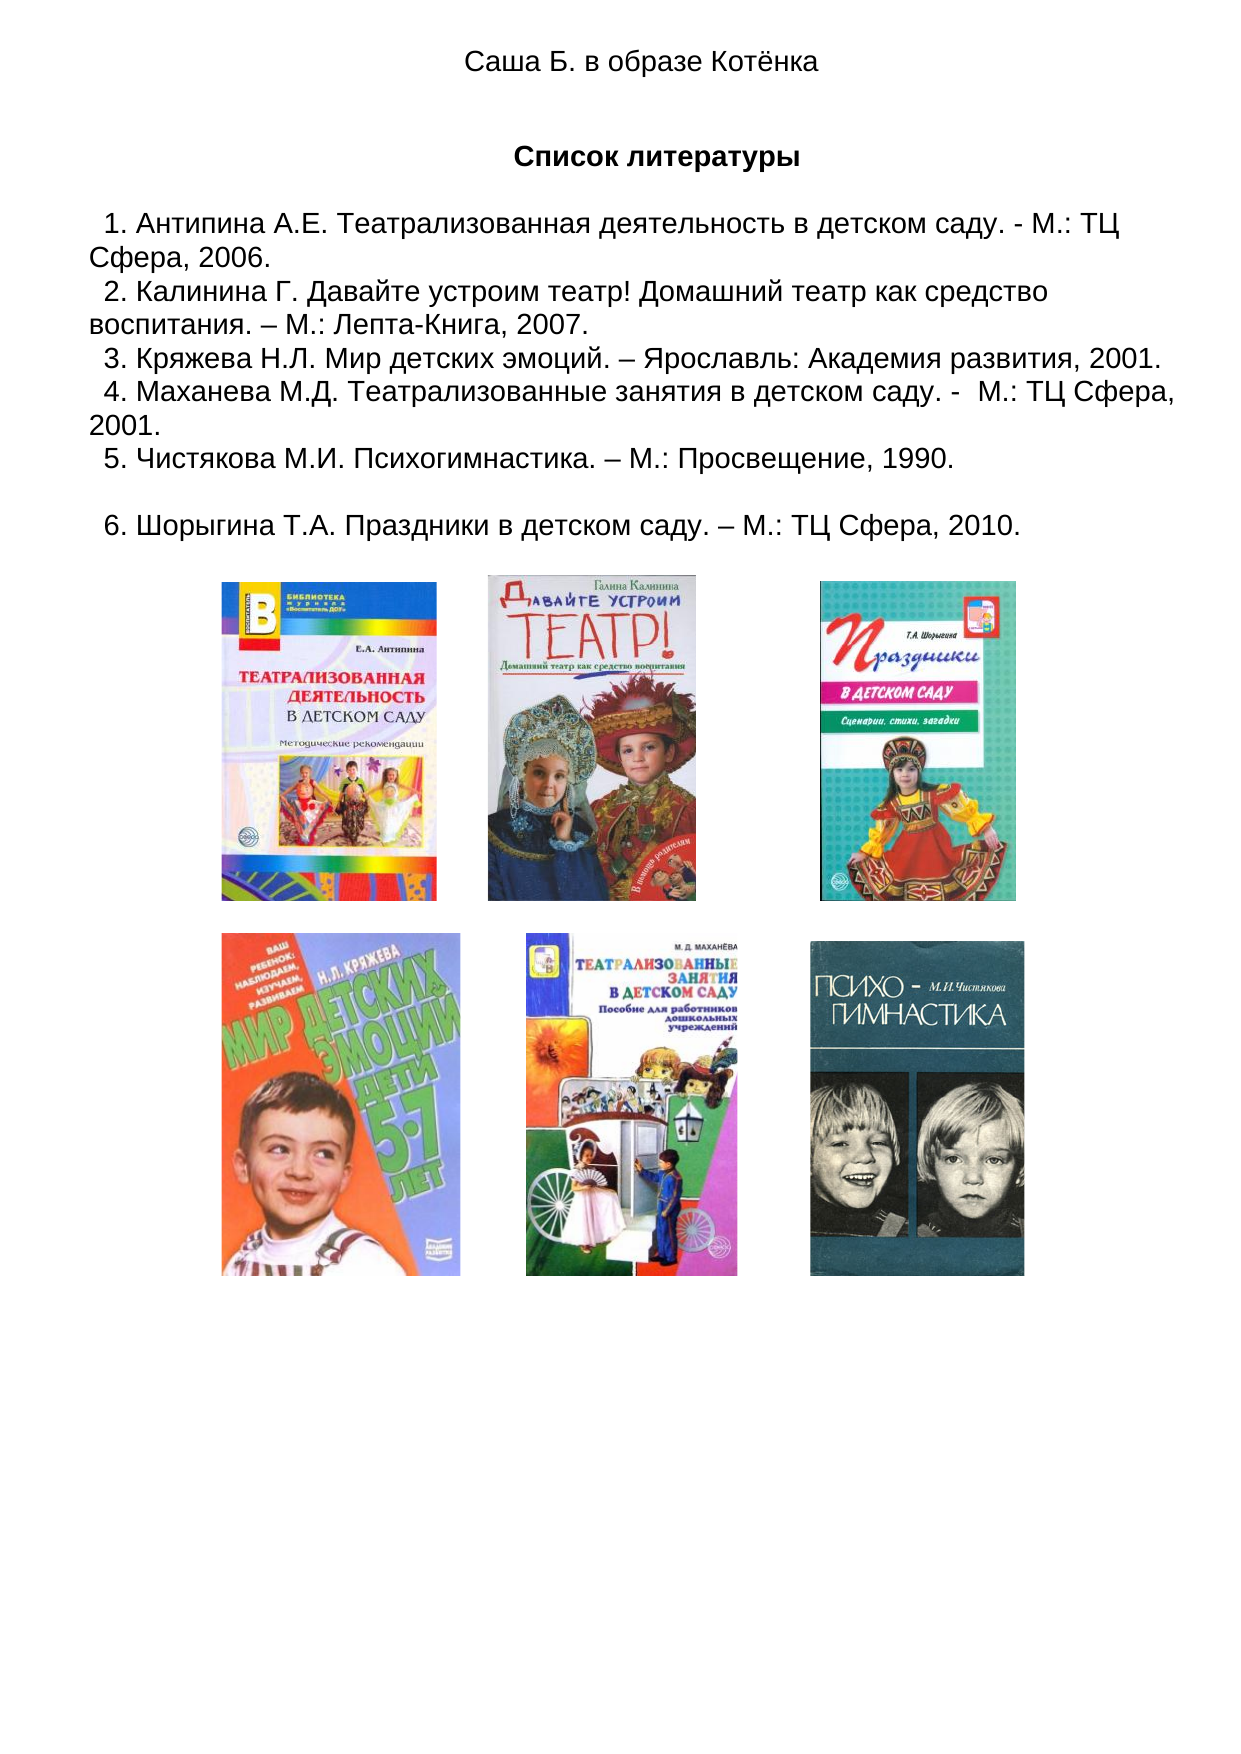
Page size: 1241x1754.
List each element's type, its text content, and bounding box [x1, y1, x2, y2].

text Саша Б. в образе Котёнка [148, 44, 1211, 78]
picture [526, 933, 738, 1276]
text 1. Антипина А.Е. Театрализованная деятельность в детском саду. - М.: ТЦ Сфера, 2006. [88, 207, 1211, 274]
picture [221, 582, 437, 901]
picture [221, 933, 461, 1276]
text Список литературы [88, 139, 1211, 173]
text 5. Чистякова М.И. Психогимнастика. – М.: Просвещение, 1990. [88, 441, 1211, 475]
picture [820, 581, 1016, 901]
picture [810, 941, 1025, 1276]
picture [487, 575, 696, 901]
text 3. Кряжева Н.Л. Мир детских эмоций. – Ярославль: Академия развития, 2001. [88, 341, 1211, 374]
text 4. Маханева М.Д. Театрализованные занятия в детском саду. - М.: ТЦ Сфера, 2001. [88, 374, 1211, 441]
text 2. Калинина Г. Давайте устроим театр! Домашний театр как средство воспитания. – М.: Лепта-Книга, 2007. [88, 274, 1211, 341]
text 6. Шорыгина Т.А. Праздники в детском саду. – М.: ТЦ Сфера, 2010. [88, 508, 1211, 542]
